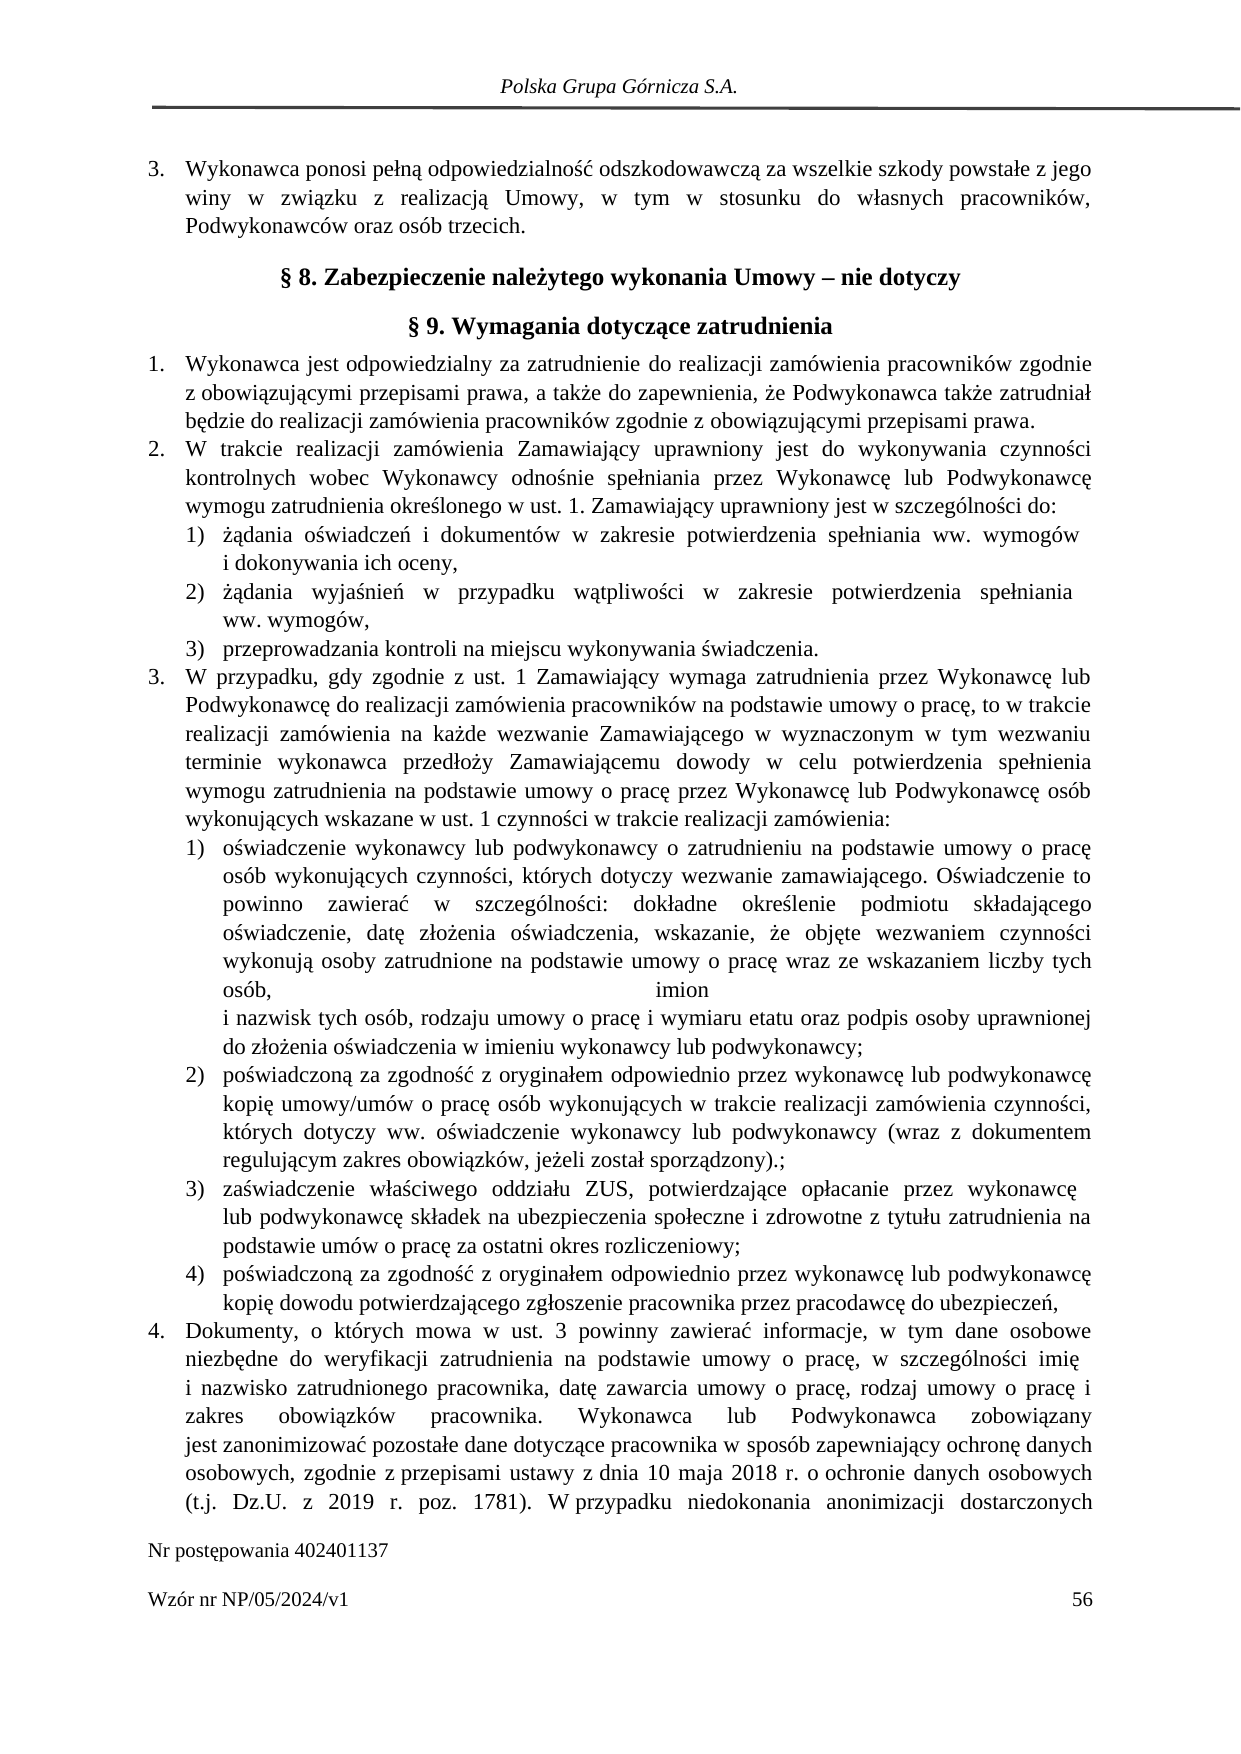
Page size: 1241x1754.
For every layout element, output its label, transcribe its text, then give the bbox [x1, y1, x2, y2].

list żądania wyjaśnień w przypadku wątpliwości w zakresie potwierdzenia spełniania ww. wymogów, [185, 578, 1093, 632]
list zaświadczenie właściwego oddziału ZUS, potwierdzające opłacanie przez wykonawcę lub podwykonawcę składek na ubezpieczenia społeczne i zdrowotne z tytułu zatrudnienia na podstawie umów o pracę za ostatni okres rozliczeniowy; [185, 1175, 1093, 1258]
list Wykonawca jest odpowiedzialny za zatrudnienie do realizacji zamówienia pracowników zgodnie z obowiązującymi przepisami prawa, a także do zapewnienia, że Podwykonawca także zatrudniał będzie do realizacji zamówienia pracowników zgodnie z obowiązującymi przepisami prawa. [148, 350, 1093, 433]
list W przypadku, gdy zgodnie z ust. 1 Zamawiający wymaga zatrudnienia przez Wykonawcę lub Podwykonawcę do realizacji zamówienia pracowników na podstawie umowy o pracę, to w trakcie realizacji zamówienia na każde wezwanie Zamawiającego w wyznaczonym w tym wezwaniu terminie wykonawca przedłoży Zamawiającemu dowody w celu potwierdzenia spełnienia wymogu zatrudnienia na podstawie umowy o pracę przez Wykonawcę lub Podwykonawcę osób wykonujących wskazane w ust. 1 czynności w trakcie realizacji zamówienia: [148, 663, 1093, 832]
list Wykonawca ponosi pełną odpowiedzialność odszkodowawczą za wszelkie szkody powstałe z jego winy w związku z realizacją Umowy, w tym w stosunku do własnych pracowników, Podwykonawców oraz osób trzecich. [148, 155, 1093, 239]
list przeprowadzania kontroli na miejscu wykonywania świadczenia. [185, 634, 1093, 661]
list W trakcie realizacji zamówienia Zamawiający uprawniony jest do wykonywania czynności kontrolnych wobec Wykonawcy odnośnie spełniania przez Wykonawcę lub Podwykonawcę wymogu zatrudnienia określonego w ust. 1. Zamawiający uprawniony jest w szczególności do: [148, 436, 1093, 519]
list poświadczoną za zgodność z oryginałem odpowiednio przez wykonawcę lub podwykonawcę kopię dowodu potwierdzającego zgłoszenie pracownika przez pracodawcę do ubezpieczeń, [185, 1260, 1093, 1315]
subtitle § 8. Zabezpieczenie należytego wykonania Umowy – nie dotyczy [148, 262, 1093, 290]
list poświadczoną za zgodność z oryginałem odpowiednio przez wykonawcę lub podwykonawcę kopię umowy/umów o pracę osób wykonujących w trakcie realizacji zamówienia czynności, których dotyczy ww. oświadczenie wykonawcy lub podwykonawcy (wraz z dokumentem regulującym zakres obowiązków, jeżeli został sporządzony).; [185, 1061, 1093, 1173]
subtitle § 9. Wymagania dotyczące zatrudnienia [148, 311, 1093, 340]
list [148, 1317, 1093, 1514]
list żądania oświadczeń i dokumentów w zakresie potwierdzenia spełniania ww. wymogów i dokonywania ich oceny, [185, 521, 1093, 576]
list oświadczenie wykonawcy lub podwykonawcy o zatrudnieniu na podstawie umowy o pracę osób wykonujących czynności, których dotyczy wezwanie zamawiającego. Oświadczenie to powinno zawierać w szczególności: dokładne określenie podmiotu składającego oświadczenie, datę złożenia oświadczenia, wskazanie, że objęte wezwaniem czynności wykonują osoby zatrudnione na podstawie umowy o pracę wraz ze wskazaniem liczby tych osób, imion i nazwisk tych osób, rodzaju umowy o pracę i wymiaru etatu oraz podpis osoby uprawnionej do złożenia oświadczenia w imieniu wykonawcy lub podwykonawcy; [185, 834, 1093, 1059]
